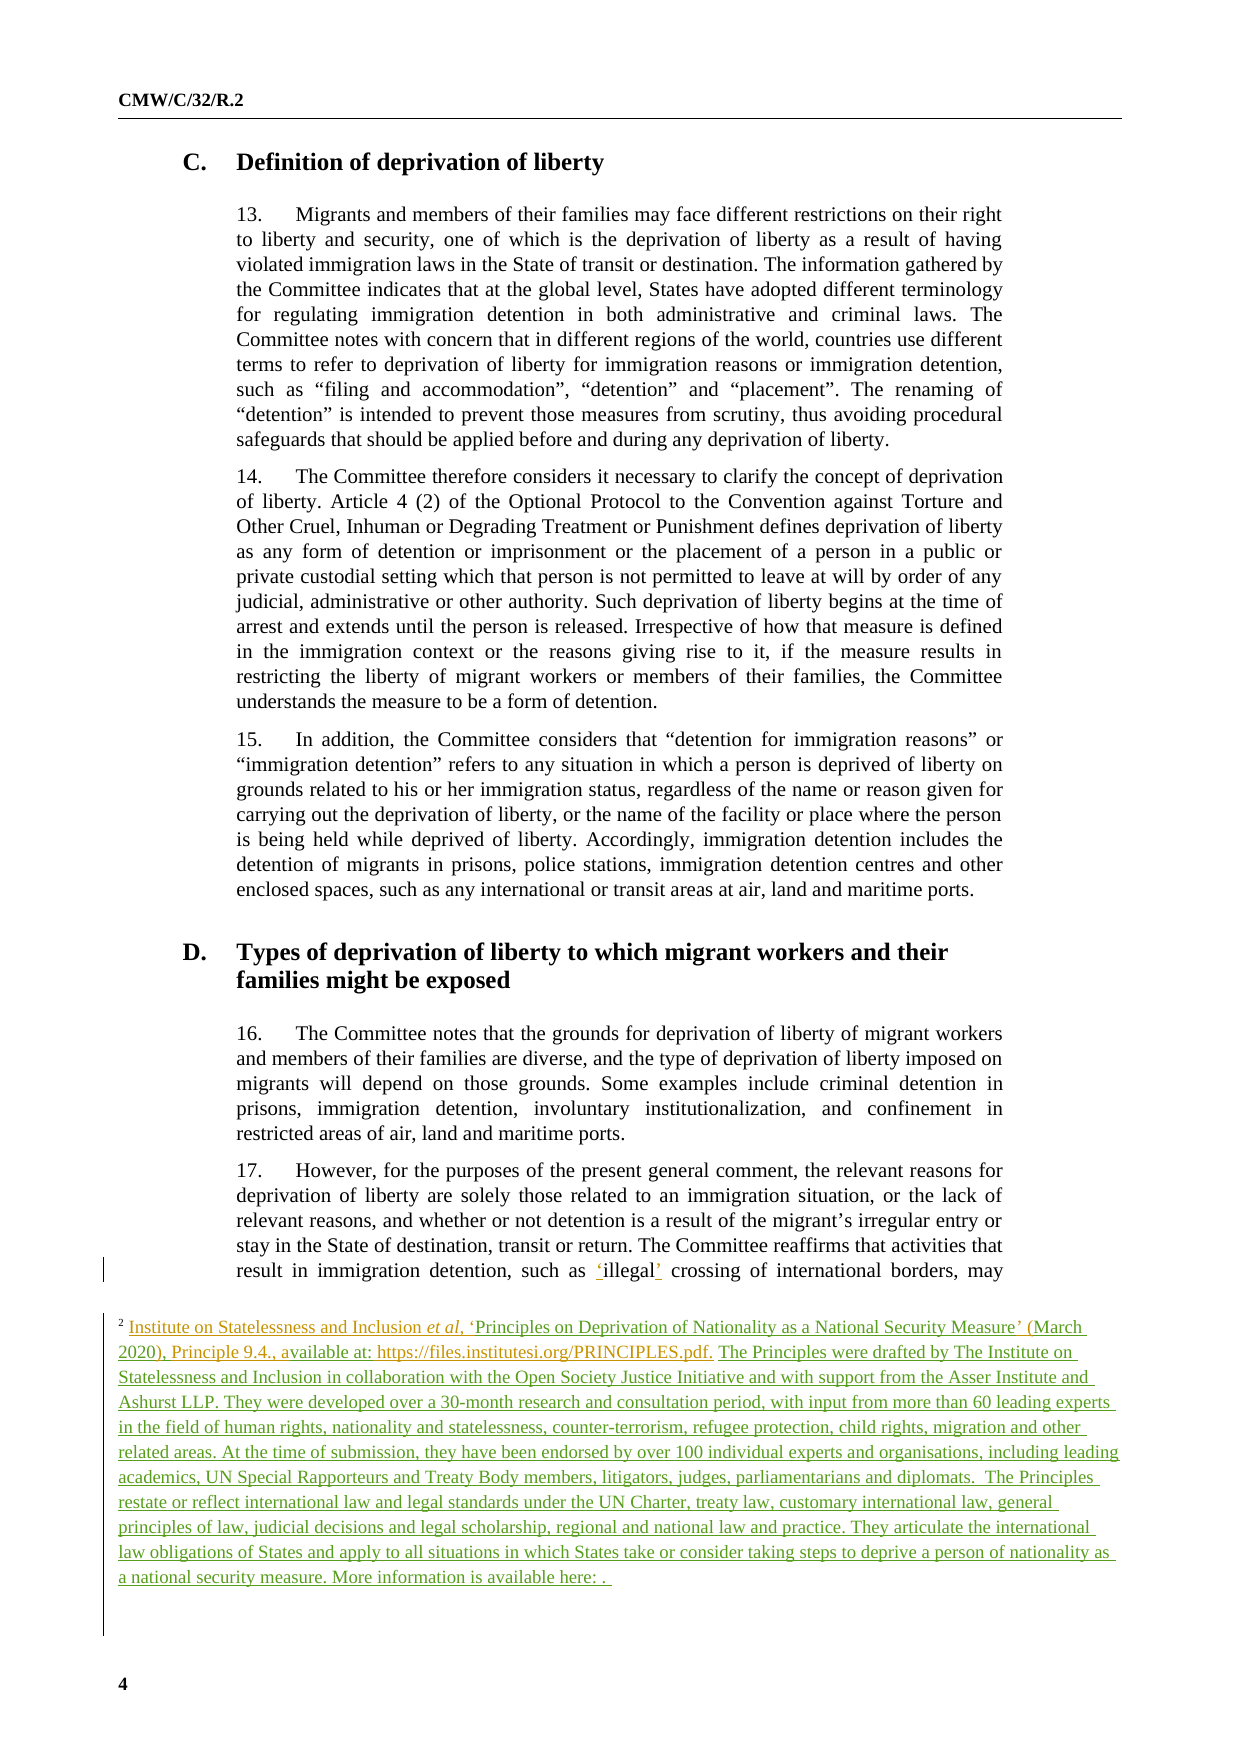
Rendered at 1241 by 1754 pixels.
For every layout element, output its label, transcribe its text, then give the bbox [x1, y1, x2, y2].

text 15. In addition, the Committee considers that “detention for immigration reasons” or “immigration detention” refers to any situation in which a person is deprived of liberty on grounds related to his or her immigration status, regardless of the name or reason given for carrying out the deprivation of liberty, or the name of the facility or place where the person is being held while deprived of liberty. Accordingly, immigration detention includes the detention of migrants in prisons, police stations, immigration detention centres and other enclosed spaces, such as any international or transit areas at air, land and maritime ports. [236, 726, 1004, 901]
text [236, 1157, 1004, 1282]
text D. Types of deprivation of liberty to which migrant workers and their families might be exposed [118, 938, 1004, 994]
text 13. Migrants and members of their families may face different restrictions on their right to liberty and security, one of which is the deprivation of liberty as a result of having violated immigration laws in the State of transit or destination. The information gathered by the Committee indicates that at the global level, States have adopted different terminology for regulating immigration detention in both administrative and criminal laws. The Committee notes with concern that in different regions of the world, countries use different terms to refer to deprivation of liberty for immigration reasons or immigration detention, such as “filing and accommodation”, “detention” and “placement”. The renaming of “detention” is intended to prevent those measures from scrutiny, thus avoiding procedural safeguards that should be applied before and during any deprivation of liberty. [236, 201, 1004, 451]
text 14. The Committee therefore considers it necessary to clarify the concept of deprivation of liberty. Article 4 (2) of the Optional Protocol to the Convention against Torture and Other Cruel, Inhuman or Degrading Treatment or Punishment defines deprivation of liberty as any form of detention or imprisonment or the placement of a person in a public or private custodial setting which that person is not permitted to leave at will by order of any judicial, administrative or other authority. Such deprivation of liberty begins at the time of arrest and extends until the person is released. Irrespective of how that measure is defined in the immigration context or the reasons giving rise to it, if the measure results in restricting the liberty of migrant workers or members of their families, the Committee understands the measure to be a form of detention. [236, 463, 1004, 713]
text C. Definition of deprivation of liberty [118, 148, 1004, 176]
text 16. The Committee notes that the grounds for deprivation of liberty of migrant workers and members of their families are diverse, and the type of deprivation of liberty imposed on migrants will depend on those grounds. Some examples include criminal detention in prisons, immigration detention, involuntary institutionalization, and confinement in restricted areas of air, land and maritime ports. [236, 1019, 1004, 1144]
